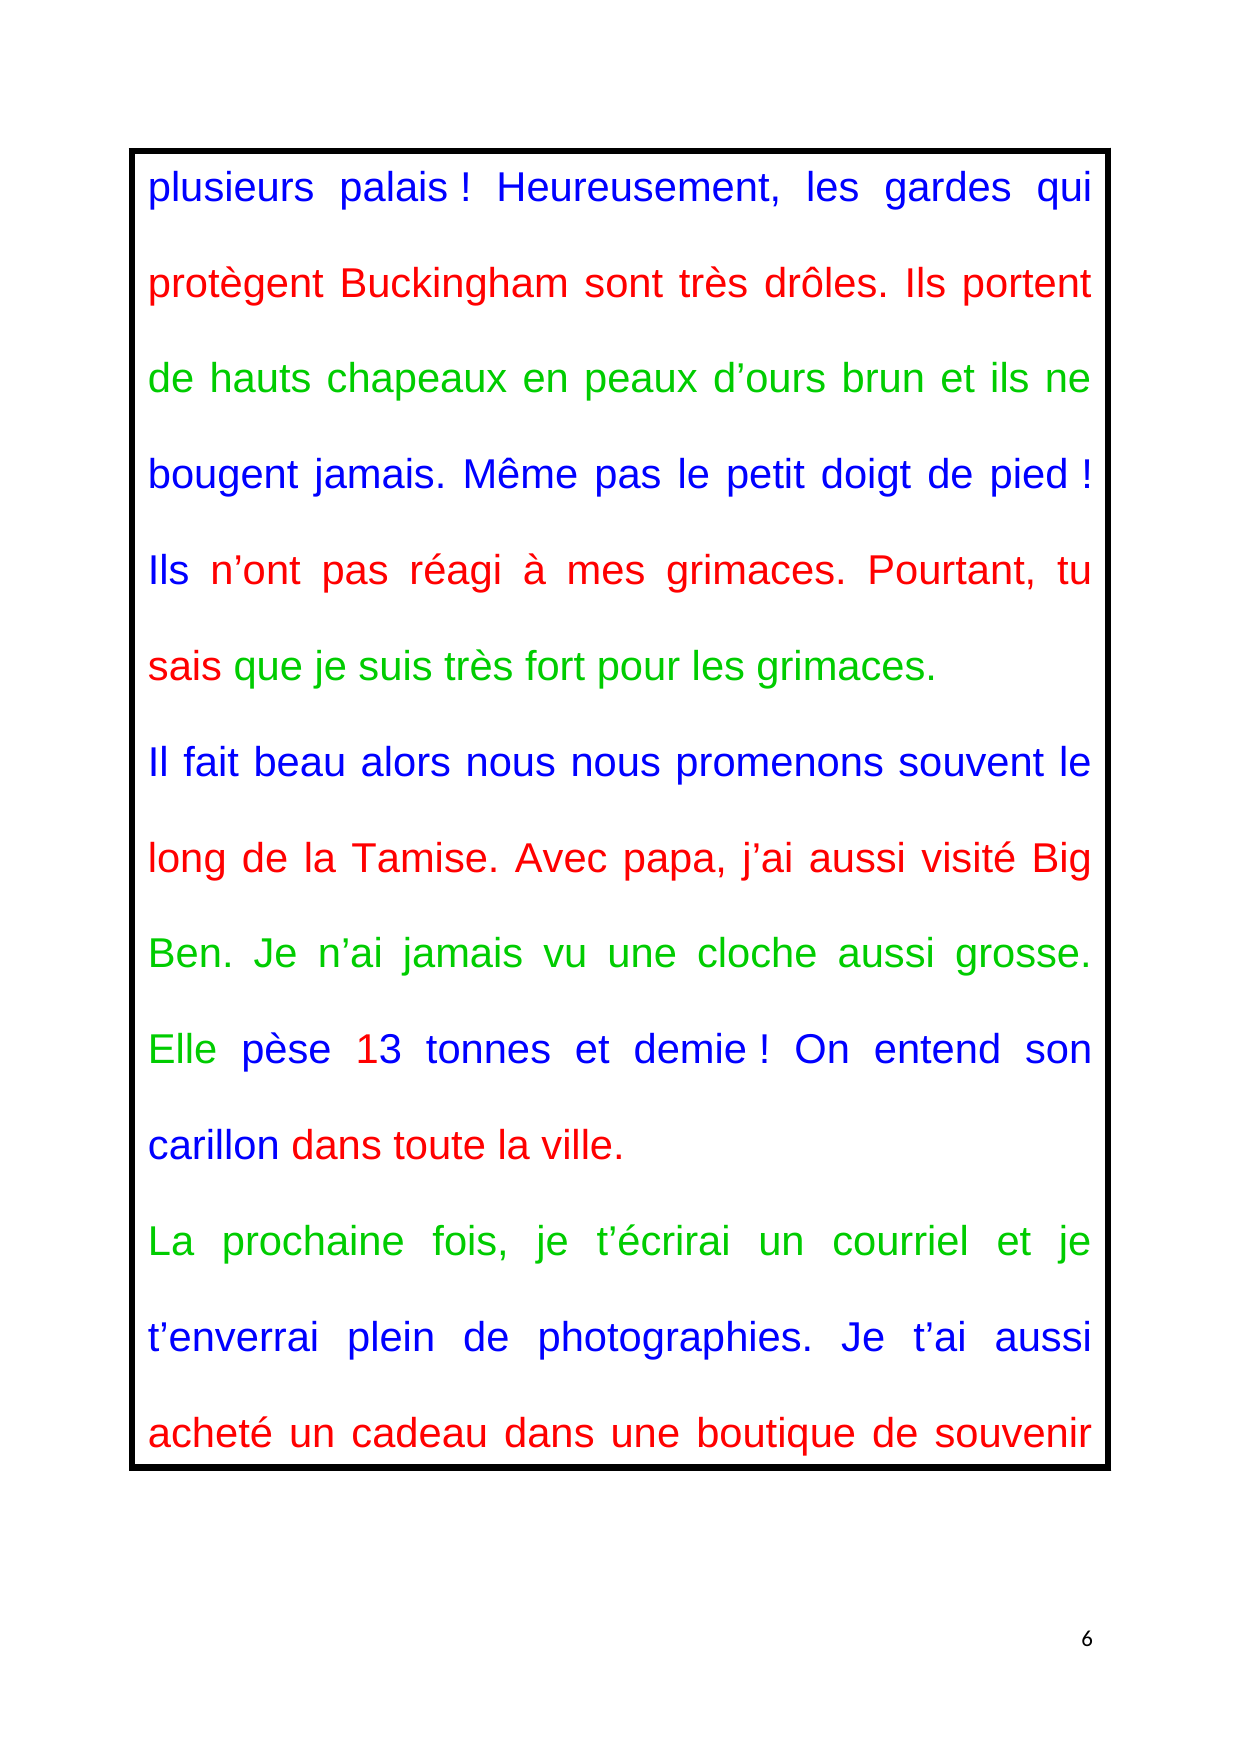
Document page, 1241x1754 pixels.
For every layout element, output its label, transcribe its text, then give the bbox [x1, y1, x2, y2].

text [135, 1202, 1105, 1464]
text Il fait beau alors nous nous promenons souvent le long de la Tamise. Avec papa, j’ai aussi visité Big Ben. Je n’ai jamais vu une cloche aussi grosse. Elle pèse 13 tonnes et demie ! On entend son carillon dans toute la ville. [135, 723, 1105, 1168]
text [135, 154, 1105, 689]
